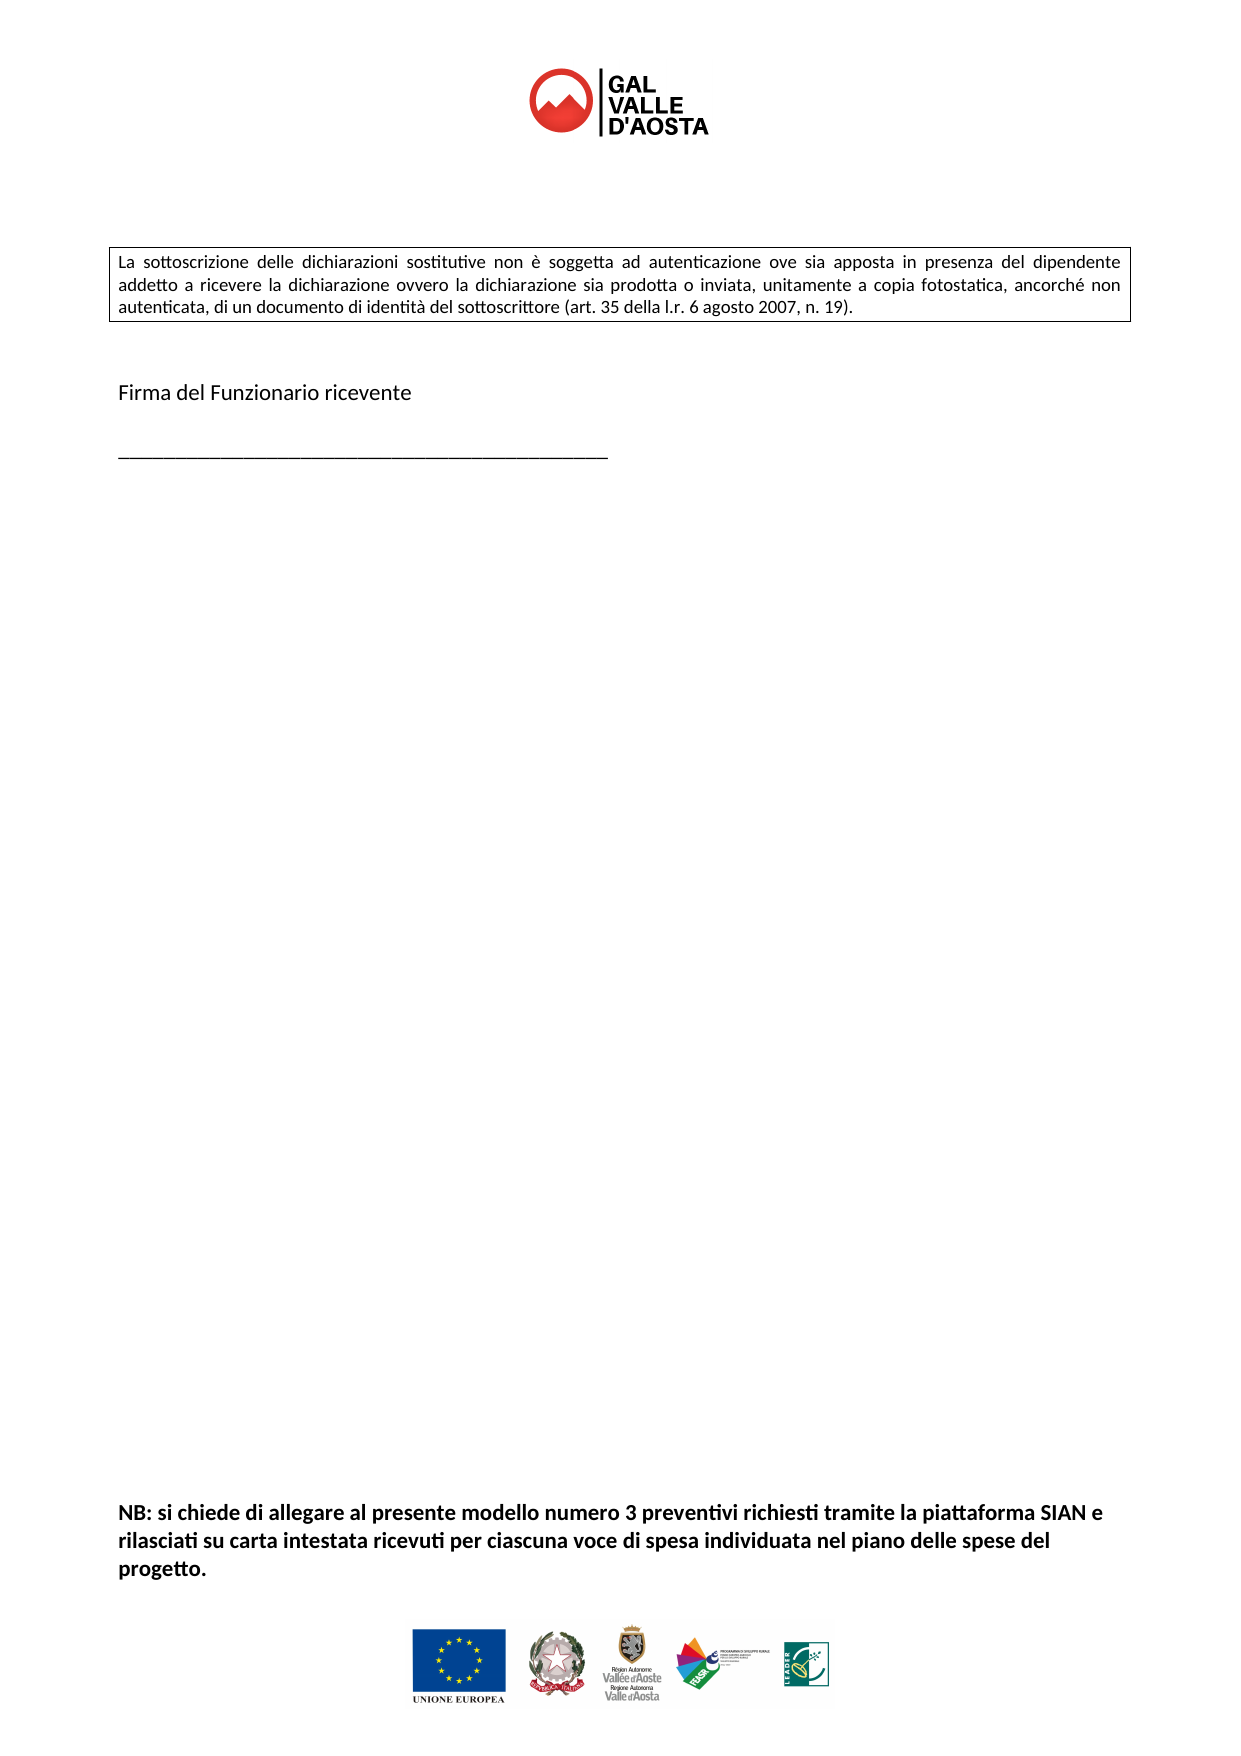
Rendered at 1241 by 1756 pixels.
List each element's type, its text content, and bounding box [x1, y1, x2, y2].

picture [405, 1619, 835, 1709]
text La sottoscrizione delle dichiarazioni sostitutive non è soggetta ad autenticazione ove sia apposta in presenza del dipendente addetto a ricevere la dichiarazione ovvero la dichiarazione sia prodotta o inviata, unitamente a copia fotostatica, ancorché non autenticata, di un documento di identità del sottoscrittore (art. 35 della l.r. 6 agosto 2007, n. 19). [110, 248, 1130, 321]
text NB: si chiede di allegare al presente modello numero 3 preventivi richiesti tramite la piattaforma SIAN e rilasciati su carta intestata ricevuti per ciascuna voce di spesa individuata nel piano delle spese del progetto. [118, 1498, 1122, 1583]
text ___________________________________________ [118, 434, 1122, 462]
text Firma del Funzionario ricevente [118, 378, 1122, 406]
picture [527, 59, 713, 143]
